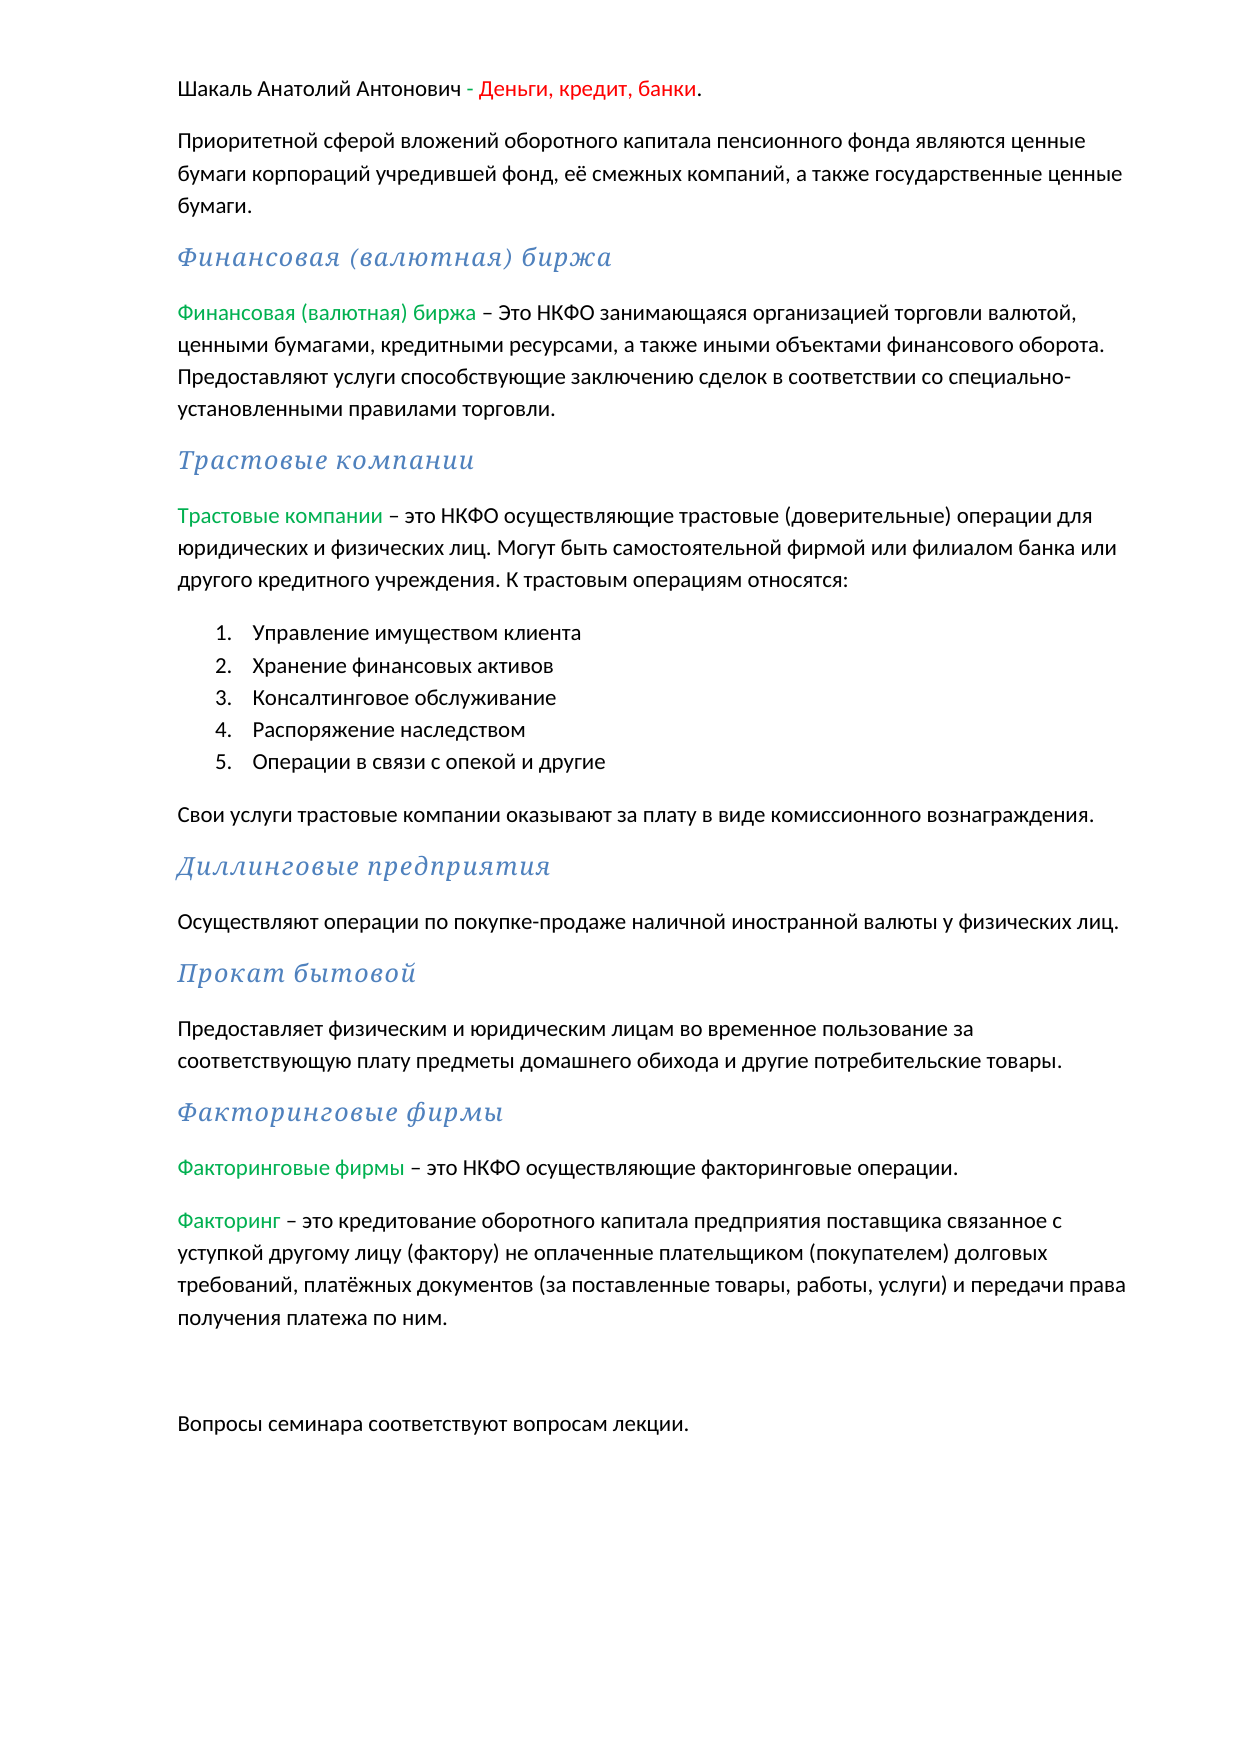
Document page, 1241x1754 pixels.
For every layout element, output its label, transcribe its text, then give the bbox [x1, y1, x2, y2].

text Предоставляет физическим и юридическим лицам во временное пользование за соответствующую плату предметы домашнего обихода и другие потребительские товары. [177, 1014, 1152, 1074]
subtitle Диллинговые предприятия [177, 853, 1152, 882]
text Приоритетной сферой вложений оборотного капитала пенсионного фонда являются ценные бумаги корпораций учредившей фонд, её смежных компаний, а также государственные ценные бумаги. [177, 126, 1152, 219]
list Консалтинговое обслуживание [215, 683, 1152, 711]
text Факторинг – это кредитование оборотного капитала предприятия поставщика связанное с уступкой другому лицу (фактору) не оплаченные плательщиком (покупателем) долговых требований, платёжных документов (за поставленные товары, работы, услуги) и передачи права получения платежа по ним. [177, 1206, 1152, 1331]
list Хранение финансовых активов [215, 651, 1152, 679]
subtitle Финансовая (валютная) биржа [177, 244, 1152, 273]
text Свои услуги трастовые компании оказывают за плату в виде комиссионного вознаграждения. [177, 800, 1152, 828]
subtitle Прокат бытовой [177, 960, 1152, 989]
text Факторинговые фирмы – это НКФО осуществляющие факторинговые операции. [177, 1153, 1152, 1181]
text Финансовая (валютная) биржа – Это НКФО занимающаяся организацией торговли валютой, ценными бумагами, кредитными ресурсами, а также иными объектами финансового оборота. Предоставляют услуги способствующие заключению сделок в соответствии со специально-установленными правилами торговли. [177, 298, 1152, 422]
text Осуществляют операции по покупке-продаже наличной иностранной валюты у физических лиц. [177, 907, 1152, 935]
subtitle Факторинговые фирмы [177, 1099, 1152, 1128]
text Вопросы семинара соответствуют вопросам лекции. [177, 1409, 1152, 1437]
list Распоряжение наследством [215, 715, 1152, 743]
list Операции в связи с опекой и другие [215, 747, 1152, 775]
subtitle Трастовые компании [177, 447, 1152, 476]
list Управление имуществом клиента [215, 618, 1152, 647]
text Трастовые компании – это НКФО осуществляющие трастовые (доверительные) операции для юридических и физических лиц. Могут быть самостоятельной фирмой или филиалом банка или другого кредитного учреждения. К трастовым операциям относятся: [177, 501, 1152, 593]
